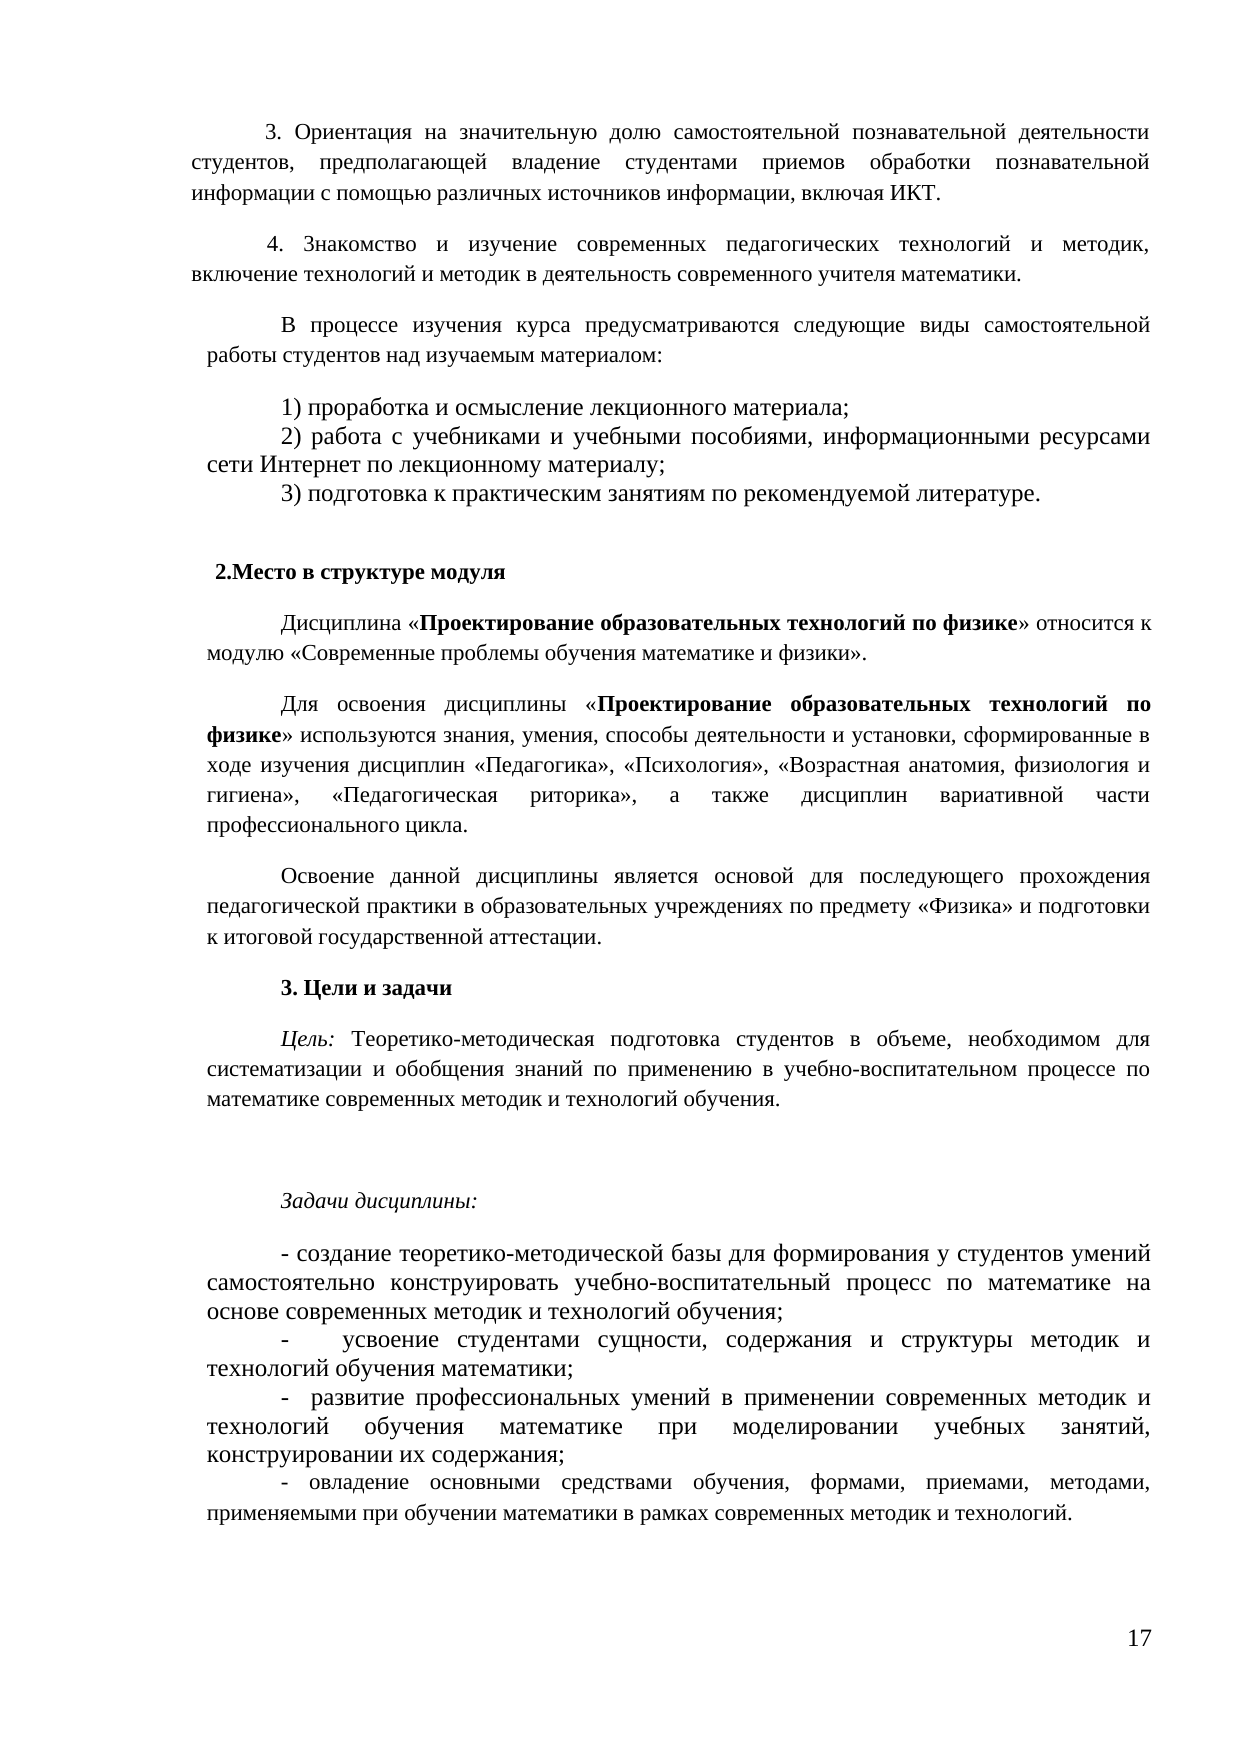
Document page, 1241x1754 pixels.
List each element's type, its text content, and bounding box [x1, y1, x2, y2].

text - развитие профессиональных умений в применении современных методик и технологий обучения математике при моделировании учебных занятий, конструировании их содержания; [207, 1382, 1152, 1468]
text Цель: Теоретико-методическая подготовка студентов в объеме, необходимом для систематизации и обобщения знаний по применению в учебно-воспитательном процессе по математике современных методик и технологий обучения. [207, 1025, 1152, 1112]
text - овладение основными средствами обучения, формами, приемами, методами, применяемыми при обучении математики в рамках современных методик и технологий. [207, 1468, 1152, 1525]
text 3. Ориентация на значительную долю самостоятельной познавательной деятельности студентов, предполагающей владение студентами приемов обработки познавательной информации с помощью различных источников информации, включая ИКТ. [191, 118, 1151, 205]
text 3. Цели и задачи [207, 974, 1152, 1000]
text 2) работа с учебниками и учебными пособиями, информационными ресурсами сети Интернет по лекционному материалу; [207, 421, 1152, 478]
text Освоение данной дисциплины является основой для последующего прохождения педагогической практики в образовательных учреждениях по предмету «Физика» и подготовки к итоговой государственной аттестации. [207, 862, 1152, 949]
text Дисциплина «Проектирование образовательных технологий по физике» относится к модулю «Современные проблемы обучения математике и физики». [207, 609, 1152, 666]
text - создание теоретико-методической базы для формирования у студентов умений самостоятельно конструировать учебно-воспитательный процесс по математике на основе современных методик и технологий обучения; [207, 1238, 1152, 1324]
text 1) проработка и осмысление лекционного материала; [207, 392, 1152, 421]
text Задачи дисциплины: [207, 1187, 1152, 1214]
text 4. 3накомство и изучение современных педагогических технологий и методик, включение технологий и методик в деятельность современного учителя математики. [191, 229, 1151, 286]
text Для освоения дисциплины «Проектирование образовательных технологий по физике» используются знания, умения, способы деятельности и установки, сформированные в ходе изучения дисциплин «Педагогика», «Психология», «Возрастная анатомия, физиология и гигиена», «Педагогическая риторика», а также дисциплин вариативной части профессионального цикла. [207, 690, 1152, 838]
text 2.Место в структуре модуля [215, 558, 1152, 584]
text В процессе изучения курса предусматриваются следующие виды самостоятельной работы студентов над изучаемым материалом: [207, 311, 1152, 367]
text - усвоение студентами сущности, содержания и структуры методик и технологий обучения математики; [207, 1324, 1152, 1382]
text 3) подготовка к практическим занятиям по рекомендуемой литературе. [207, 478, 1152, 507]
